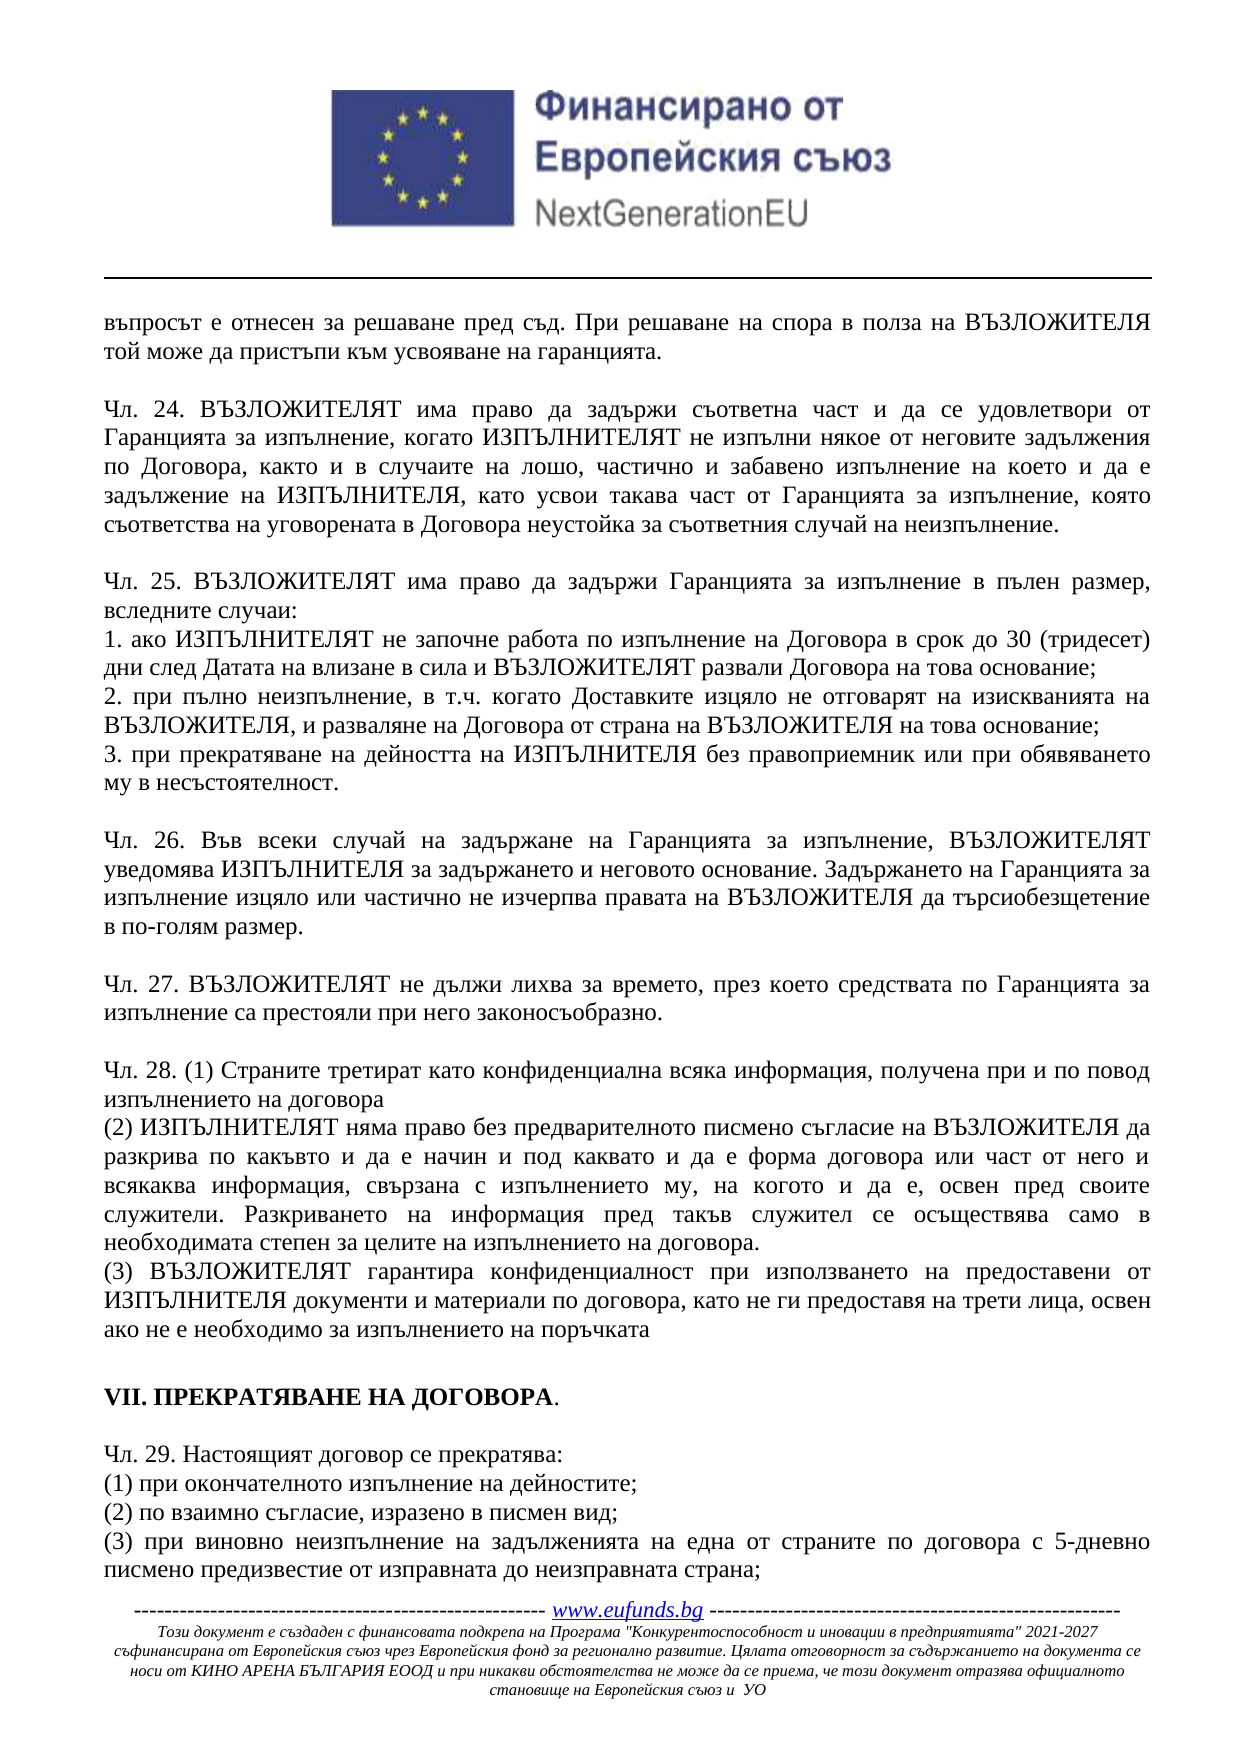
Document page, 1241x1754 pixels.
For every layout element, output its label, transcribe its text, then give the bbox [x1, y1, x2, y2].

text Чл. 26. Във всеки случай на задържане на Гаранцията за изпълнение, ВЪЗЛОЖИТЕЛЯТ уведомява ИЗПЪЛНИТЕЛЯ за задържането и неговото основание. Задържането на Гаранцията за изпълнение изцяло или частично не изчерпва правата на ВЪЗЛОЖИТЕЛЯ да търсиобезщетение в по-голям размер. [103, 825, 1152, 940]
text VII. ПРЕКРАТЯВАНЕ НА ДОГОВОРА. [103, 1382, 1152, 1411]
text (2) ИЗПЪЛНИТЕЛЯТ няма право без предварителното писмено съгласие на ВЪЗЛОЖИТЕЛЯ да разкрива по какъвто и да е начин и под каквато и да е форма договора или част от него и всякаква информация, свързана с изпълнението му, на когото и да е, освен пред своите служители. Разкриването на информация пред такъв служител се осъществява само в необходимата степен за целите на изпълнението на договора. [103, 1112, 1152, 1256]
text (3) при виновно неизпълнение на задълженията на една от страните по договора с 5-дневно писмено предизвестие от изправната до неизправната страна; [103, 1526, 1152, 1583]
text Чл. 27. ВЪЗЛОЖИТЕЛЯТ не дължи лихва за времето, през което средствата по Гаранцията за изпълнение са престояли при него законосъобразно. [103, 969, 1152, 1026]
text Чл. 29. Настоящият договор се прекратява: [103, 1439, 1152, 1468]
text (1) при окончателното изпълнение на дейностите; [103, 1468, 1152, 1497]
picture [318, 90, 944, 245]
text Чл. 25. ВЪЗЛОЖИТЕЛЯТ има право да задържи Гаранцията за изпълнение в пълен размер, вследните случаи: [103, 566, 1152, 624]
text 2. при пълно неизпълнение, в т.ч. когато Доставките изцяло не отговарят на изискванията на ВЪЗЛОЖИТЕЛЯ, и разваляне на Договора от страна на ВЪЗЛОЖИТЕЛЯ на това основание; [103, 681, 1152, 739]
text 1. ако ИЗПЪЛНИТЕЛЯТ не започне работа по изпълнение на Договора в срок до 30 (тридесет) дни след Датата на влизане в сила и ВЪЗЛОЖИТЕЛЯТ развали Договора на това основание; [103, 624, 1152, 681]
text (2) по взаимно съгласие, изразено в писмен вид; [103, 1497, 1152, 1526]
text (3) ВЪЗЛОЖИТЕЛЯТ гарантира конфиденциалност при използването на предоставени от ИЗПЪЛНИТЕЛЯ документи и материали по договора, като не ги предоставя на трети лица, освен ако не е необходимо за изпълнението на поръчката [103, 1256, 1152, 1342]
text 3. при прекратяване на дейността на ИЗПЪЛНИТЕЛЯ без правоприемник или при обявяването му в несъстоятелност. [103, 739, 1152, 796]
text Чл. 28. (1) Страните третират като конфиденциална всяка информация, получена при и по повод изпълнението на договора [103, 1055, 1152, 1112]
text Чл. 24. ВЪЗЛОЖИТЕЛЯТ има право да задържи съответна част и да се удовлетвори от Гаранцията за изпълнение, когато ИЗПЪЛНИТЕЛЯТ не изпълни някое от неговите задължения по Договора, както и в случаите на лошо, частично и забавено изпълнение на което и да е задължение на ИЗПЪЛНИТЕЛЯ, като усвои такава част от Гаранцията за изпълнение, която съответства на уговорената в Договора неустойка за съответния случай на неизпълнение. [103, 394, 1152, 537]
